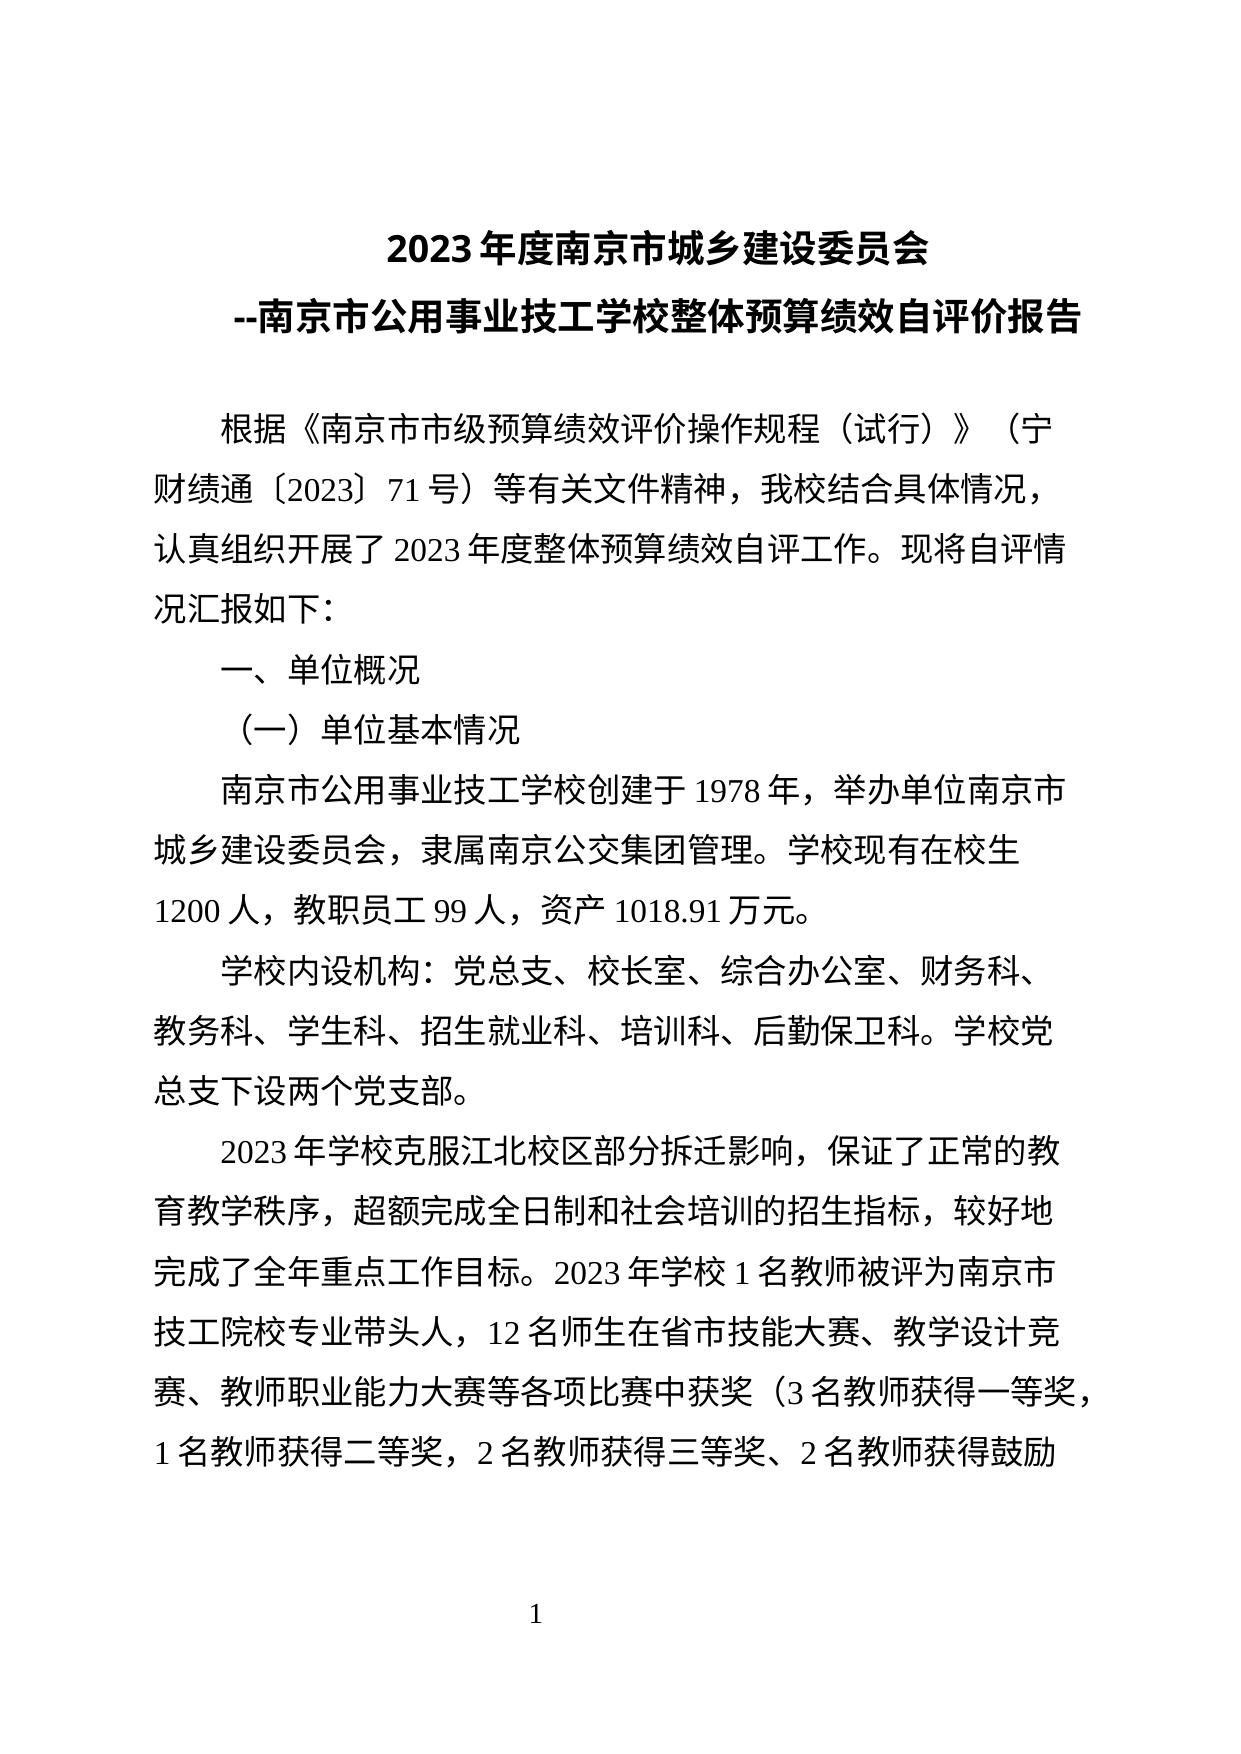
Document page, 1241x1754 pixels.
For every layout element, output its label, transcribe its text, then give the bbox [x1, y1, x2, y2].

text --南京市公用事业技工学校整体预算绩效自评价报告 [153, 287, 1087, 341]
text 南京市公用事业技工学校创建于1978年，举办单位南京市城乡建设委员会，隶属南京公交集团管理。学校现有在校生1200人，教职员工99人，资产1018.91万元。 [153, 764, 1087, 932]
text 根据《南京市市级预算绩效评价操作规程（试行）》（宁财绩通〔2023〕71号）等有关文件精神，我校结合具体情况，认真组织开展了2023年度整体预算绩效自评工作。现将自评情况汇报如下： [153, 402, 1087, 631]
text （一）单位基本情况 [153, 703, 1087, 752]
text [153, 1125, 1087, 1474]
text 一、单位概况 [153, 643, 1087, 692]
text 2023年度南京市城乡建设委员会 [153, 218, 1087, 273]
text 学校内设机构：党总支、校长室、综合办公室、财务科、教务科、学生科、招生就业科、培训科、后勤保卫科。学校党总支下设两个党支部。 [153, 944, 1087, 1113]
